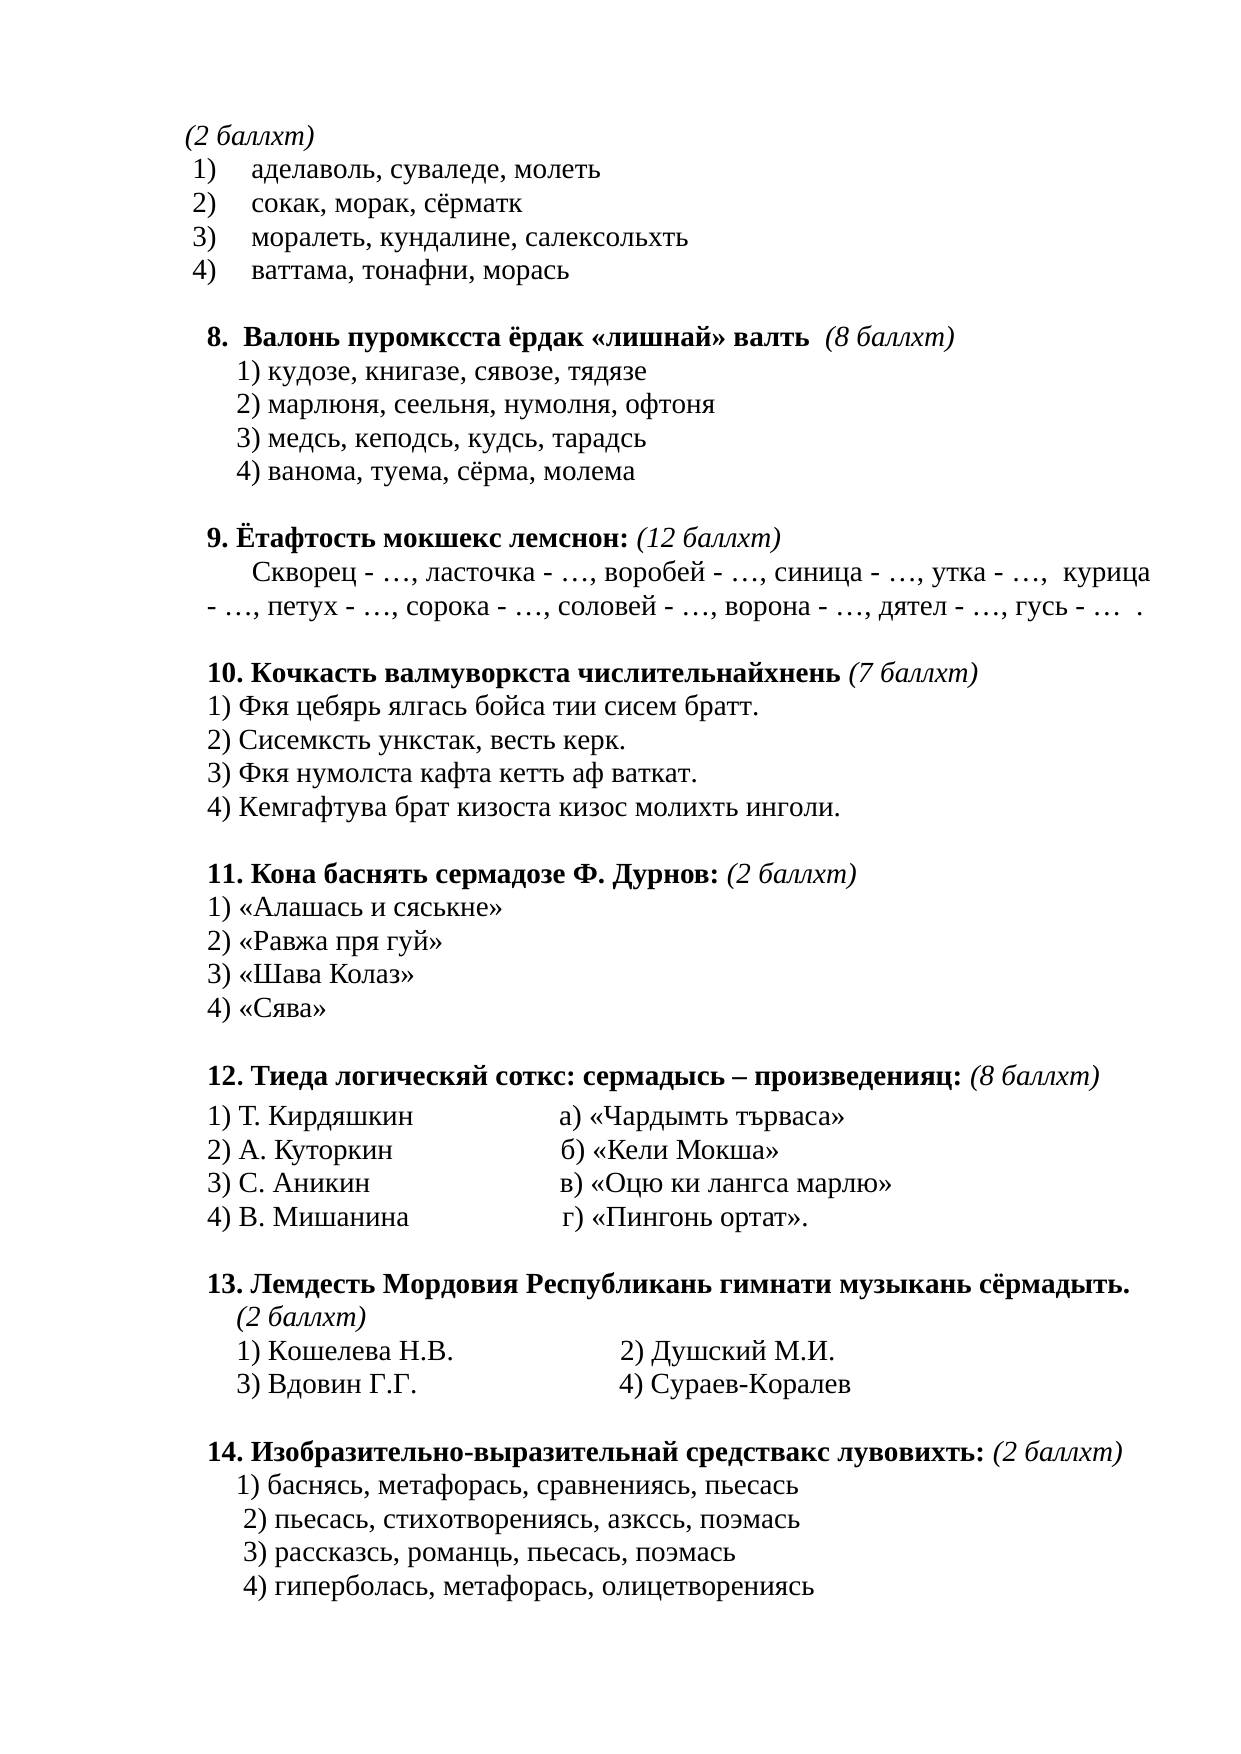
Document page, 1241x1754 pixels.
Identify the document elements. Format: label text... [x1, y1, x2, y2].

text 3) С. Аникин в) «Оцю ки лангса марлю» [177, 1165, 1152, 1199]
text 9. Ётафтость мокшекс лемснон: (12 баллхт) [207, 521, 1152, 554]
text 2) А. Куторкин б) «Кели Мокша» [177, 1132, 1152, 1165]
text 2) марлюня, сеельня, нумолня, офтоня [207, 386, 1152, 420]
text 1) Фкя цебярь ялгась бойса тии сисем братт. [207, 688, 1152, 722]
text 2) Сисемксть ункстак, весть керк. [207, 722, 1152, 755]
text Скворец - …, ласточка - …, воробей - …, синица - …, утка - …, курица - …, петух - …, сорока - …, соловей - …, ворона - …, дятел - …, гусь - … . [207, 554, 1152, 621]
text 10. Кочкасть валмуворкста числительнайхнень (7 баллхт) [207, 655, 1152, 688]
text 4) Кемгафтува брат кизоста кизос молихть инголи. [207, 789, 1152, 822]
text 4) «Сява» [177, 990, 1152, 1024]
list аделаволь, суваледе, молеть [192, 152, 1152, 185]
text 4) В. Мишанина г) «Пингонь ортат». [177, 1199, 1152, 1232]
text 4) ванома, туема, сёрма, молема [207, 453, 1152, 487]
text 1) баснясь, метафорась, сравнениясь, пьесась [177, 1467, 1152, 1501]
text 1) Кошелева Н.В. 2) Душский М.И. [207, 1333, 1152, 1367]
list моралеть, кундалине, салексольхть [192, 219, 1152, 252]
list ваттама, тонафни, морась [192, 252, 1152, 286]
text 3) Вдовин Г.Г. 4) Сураев-Коралев [207, 1367, 1152, 1400]
text 3) Фкя нумолста кафта кетть аф ваткат. [207, 755, 1152, 789]
text 12. Тиеда логическяй соткс: сермадысь – произведенияц: (8 баллхт) [177, 1057, 1152, 1093]
text 8. Валонь пуромксста ёрдак «лишнай» валть (8 баллхт) [207, 319, 1152, 353]
text 3) рассказсь, романць, пьесась, поэмась [177, 1534, 1152, 1568]
text 3) медсь, кеподсь, кудсь, тарадсь [207, 420, 1152, 453]
text 2) пьесась, стихотворениясь, азкссь, поэмась [177, 1501, 1152, 1534]
text 14. Изобразительно-выразительнай средствакс лувовихть: (2 баллхт) [207, 1434, 1152, 1467]
text 1) кудозе, книгазе, сявозе, тядязе [177, 353, 1152, 386]
text 4) гиперболась, метафорась, олицетворениясь [177, 1568, 1152, 1601]
text (2 баллхт) [177, 118, 1152, 152]
text 11. Кона баснять сермадозе Ф. Дурнов: (2 баллхт) [177, 856, 1152, 889]
list сокак, морак, сёрматк [192, 185, 1152, 219]
text 3) «Шава Колаз» [177, 957, 1152, 990]
text 1) Т. Кирдяшкин а) «Чардымть търваса» [177, 1098, 1152, 1132]
text (2 баллхт) [207, 1299, 1152, 1333]
text 13. Лемдесть Мордовия Республикань гимнати музыкань сёрмадыть. [207, 1266, 1152, 1299]
text 1) «Алашась и сяськне» [177, 889, 1152, 923]
text 2) «Равжа пря гуй» [177, 923, 1152, 957]
